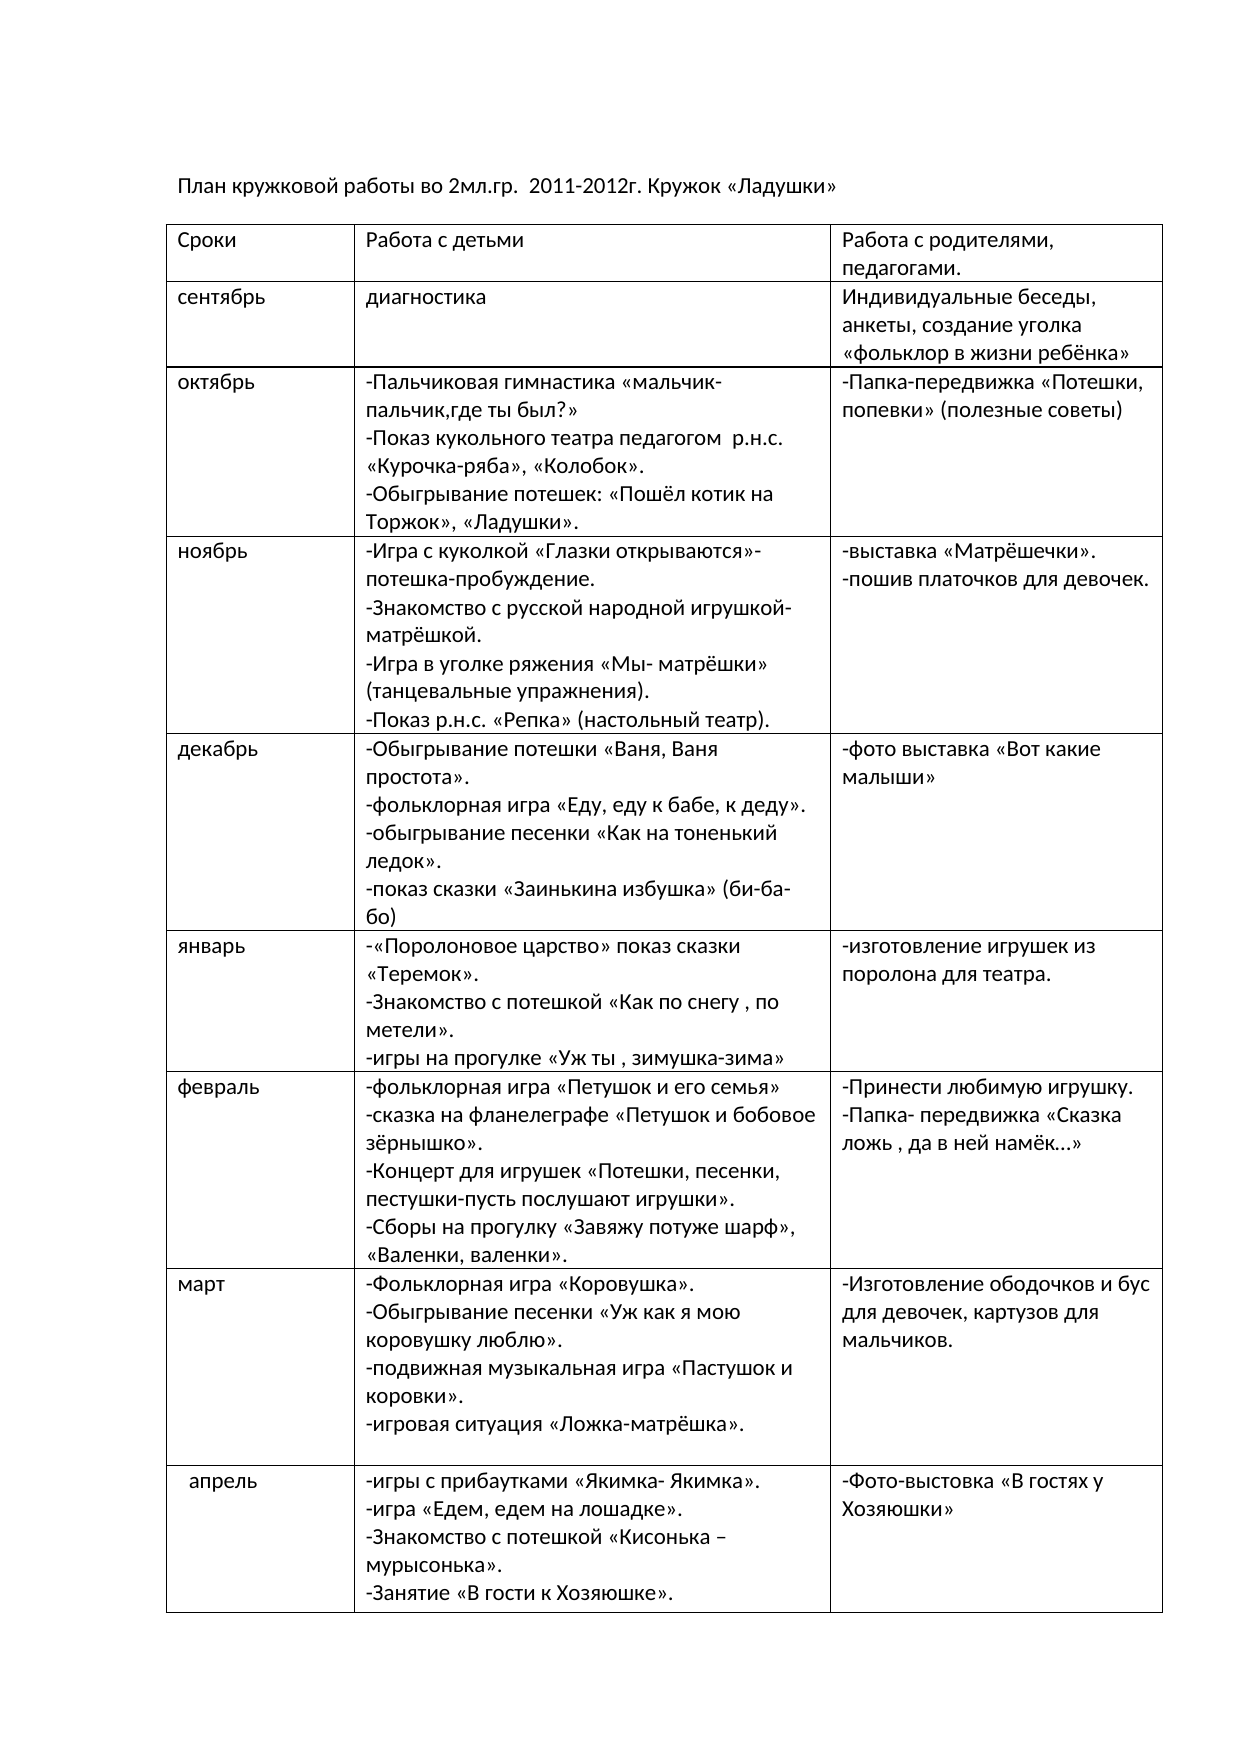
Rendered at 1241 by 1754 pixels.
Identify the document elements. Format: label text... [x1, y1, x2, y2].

table_cell январь [167, 931, 354, 1071]
table_cell -выставка «Матрёшечки». -пошив платочков для девочек. [831, 537, 1162, 733]
table_cell диагностика [355, 282, 830, 366]
table_cell -фольклорная игра «Петушок и его семья» -сказка на фланелеграфе «Петушок и бобовое зёрнышко». -Концерт для игрушек «Потешки, песенки, пестушки-пусть послушают игрушки». -Сборы на прогулку «Завяжу потуже шарф», «Валенки, валенки». [355, 1072, 830, 1268]
table_cell -Обыгрывание потешки «Ваня, Ваня простота». -фольклорная игра «Еду, еду к бабе, к деду». -обыгрывание песенки «Как на тоненький ледок». -показ сказки «Заинькина избушка» (би-ба-бо) [355, 734, 830, 930]
table_cell -Фольклорная игра «Коровушка». -Обыгрывание песенки «Уж как я мою коровушку люблю». -подвижная музыкальная игра «Пастушок и коровки». -игровая ситуация «Ложка-матрёшка». [355, 1269, 830, 1465]
table_header Работа с родителями, педагогами. [831, 225, 1162, 281]
table_cell -Фото-выстовка «В гостях у Хозяюшки» [831, 1466, 1162, 1612]
table_cell -Папка-передвижка «Потешки, попевки» (полезные советы) [831, 368, 1162, 536]
table_cell -Изготовление ободочков и бус для девочек, картузов для мальчиков. [831, 1269, 1162, 1465]
table_cell -изготовление игрушек из поролона для театра. [831, 931, 1162, 1071]
table_cell ноябрь [167, 537, 354, 733]
table_cell -«Поролоновое царство» показ сказки «Теремок». -Знакомство с потешкой «Как по снегу , по метели». -игры на прогулке «Уж ты , зимушка-зима» [355, 931, 830, 1071]
text План кружковой работы во 2мл.гр. 2011-2012г. Кружок «Ладушки» [177, 171, 1152, 199]
table_cell Индивидуальные беседы, анкеты, создание уголка «фольклор в жизни ребёнка» [831, 282, 1162, 366]
table_cell -фото выставка «Вот какие малыши» [831, 734, 1162, 930]
table_cell апрель [167, 1466, 354, 1612]
table_header Сроки [167, 225, 354, 281]
table_cell -Пальчиковая гимнастика «мальчик-пальчик,где ты был?» -Показ кукольного театра педагогом р.н.с. «Курочка-ряба», «Колобок». -Обыгрывание потешек: «Пошёл котик на Торжок», «Ладушки». [355, 368, 830, 536]
table_cell -Игра с куколкой «Глазки открываются»-потешка-пробуждение. -Знакомство с русской народной игрушкой-матрёшкой. -Игра в уголке ряжения «Мы- матрёшки» (танцевальные упражнения). -Показ р.н.с. «Репка» (настольный театр). [355, 537, 830, 733]
table_cell март [167, 1269, 354, 1465]
table_header Работа с детьми [355, 225, 830, 281]
table_cell декабрь [167, 734, 354, 930]
table_cell октябрь [167, 368, 354, 536]
table_cell сентябрь [167, 282, 354, 366]
table_cell -игры с прибаутками «Якимка- Якимка». -игра «Едем, едем на лошадке». -Знакомство с потешкой «Кисонька – мурысонька». -Занятие «В гости к Хозяюшке». [355, 1466, 830, 1612]
table_cell февраль [167, 1072, 354, 1268]
table_cell -Принести любимую игрушку. -Папка- передвижка «Сказка ложь , да в ней намёк…» [831, 1072, 1162, 1268]
